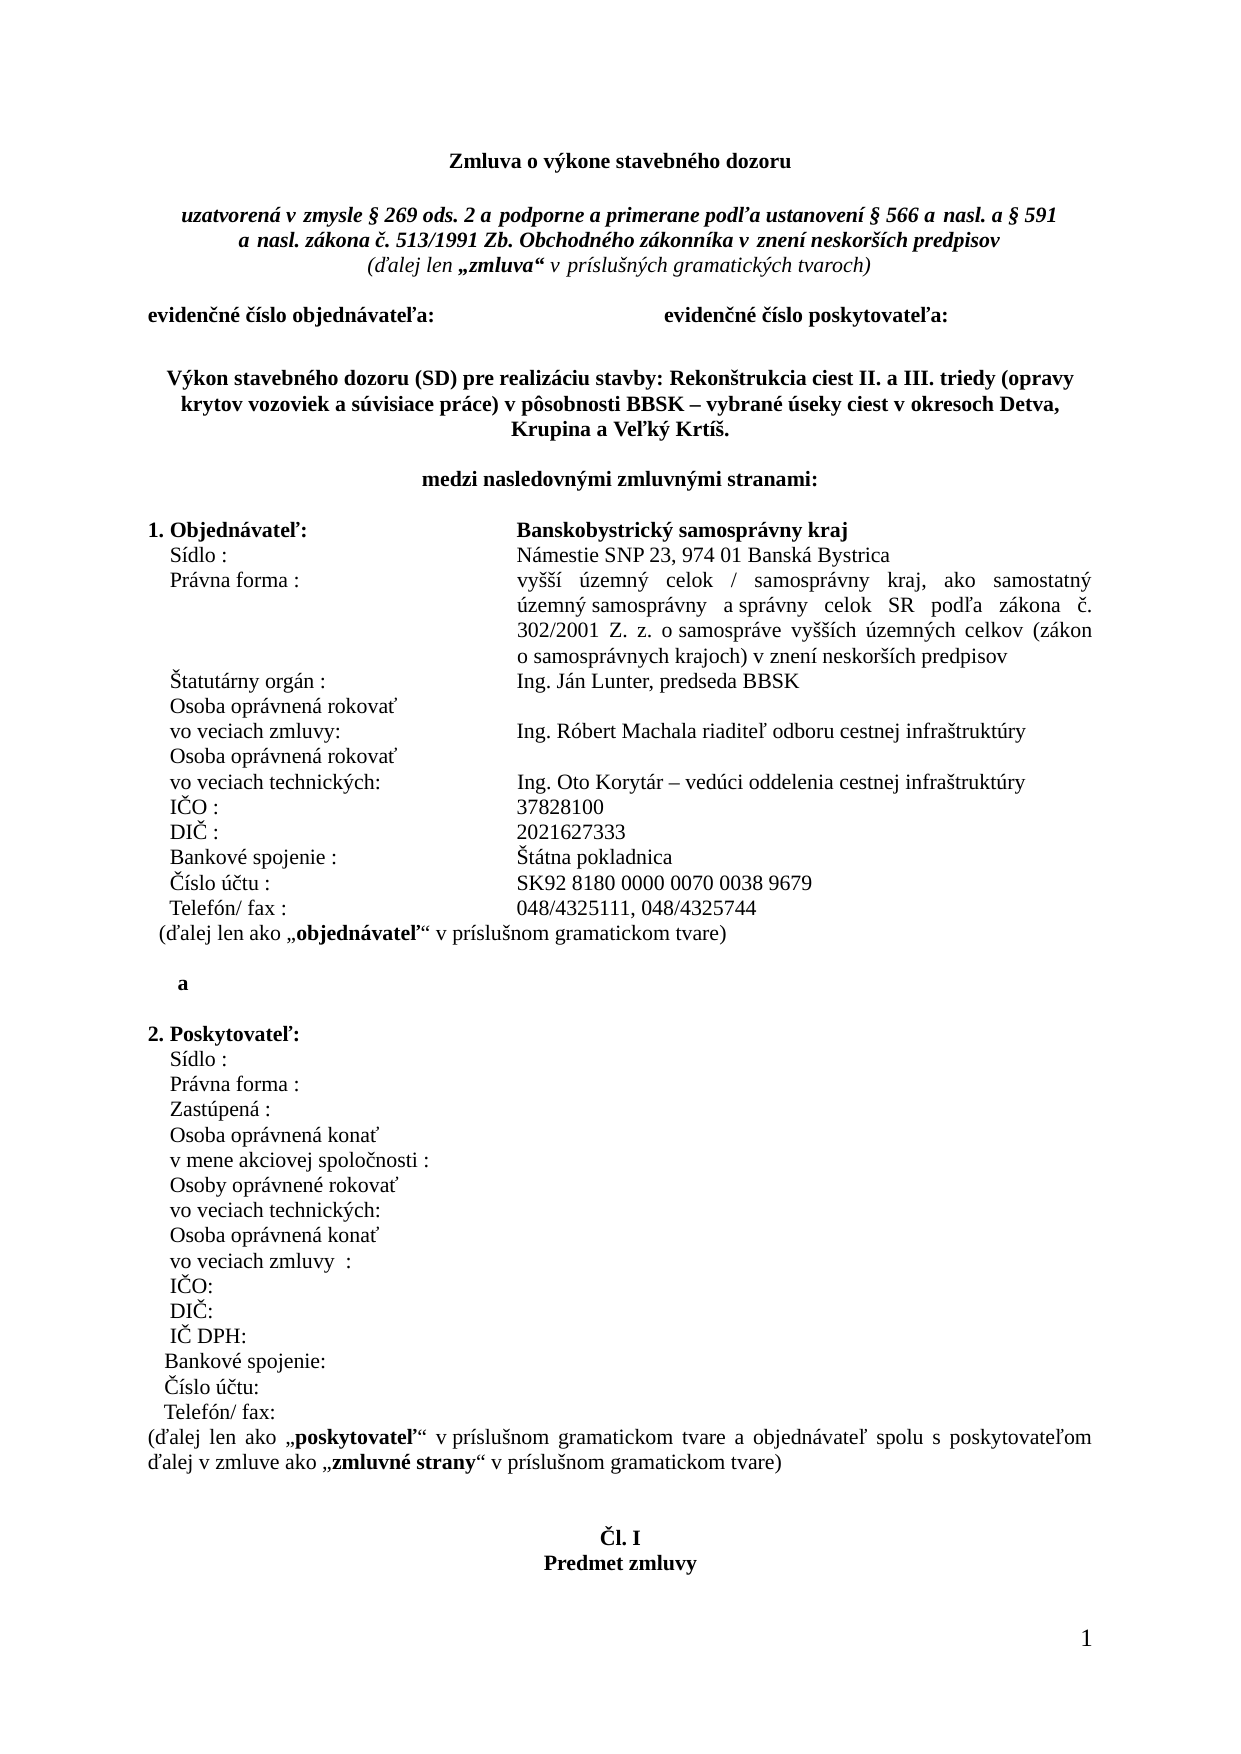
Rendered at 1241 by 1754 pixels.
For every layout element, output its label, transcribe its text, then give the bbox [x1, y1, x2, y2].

text uzatvorená v zmysle § 269 ods. 2 a podporne a primerane podľa ustanovení § 566 a nasl. a § 591 a nasl. zákona č. 513/1991 Zb. Obchodného zákonníka v znení neskorších predpisov [148, 202, 1093, 252]
text Sídlo : [148, 1046, 1093, 1071]
text Zastúpená : [148, 1096, 1093, 1122]
text v mene akciovej spoločnosti : [148, 1147, 1093, 1172]
text 2. Poskytovateľ: [148, 1021, 1093, 1046]
text DIČ: [148, 1298, 1093, 1323]
text IČO: [148, 1273, 1093, 1298]
text Výkon stavebného dozoru (SD) pre realizáciu stavby: Rekonštrukcia ciest II. a III. triedy (opravy krytov vozoviek a súvisiace práce) v pôsobnosti BBSK – vybrané úseky ciest v okresoch Detva, Krupina a Veľký Krtíš. [148, 365, 1093, 441]
text medzi nasledovnými zmluvnými stranami: [148, 466, 1093, 491]
text Sídlo : Námestie SNP 23, 974 01 Banská Bystrica [148, 542, 1093, 567]
text a [148, 970, 1093, 996]
text vo veciach technických: [148, 1197, 1093, 1222]
text Číslo účtu : SK92 8180 0000 0070 0038 9679 [148, 869, 1093, 895]
text Telefón/ fax: [148, 1399, 1093, 1424]
text (ďalej len ako „objednávateľ“ v príslušnom gramatickom tvare) [148, 920, 1093, 945]
text evidenčné číslo objednávateľa: evidenčné číslo poskytovateľa: [148, 302, 1093, 328]
text IČ DPH: [148, 1323, 1093, 1348]
text vo veciach zmluvy : [148, 1248, 1093, 1273]
text Právna forma : [148, 1071, 1093, 1096]
text Bankové spojenie : Štátna pokladnica [148, 844, 1093, 869]
text Číslo účtu: [148, 1374, 1093, 1399]
text vo veciach technických: Ing. Oto Korytár – vedúci oddelenia cestnej infraštruktúry [148, 769, 1093, 794]
text IČO : 37828100 [148, 794, 1093, 819]
text Osoby oprávnené rokovať [148, 1172, 1093, 1197]
text (ďalej len „zmluva“ v príslušných gramatických tvaroch) [148, 252, 1093, 277]
text Osoba oprávnená konať [148, 1122, 1093, 1147]
text DIČ : 2021627333 [148, 819, 1093, 844]
text 1. Objednávateľ: Banskobystrický samosprávny kraj [148, 517, 1093, 542]
text Bankové spojenie: [148, 1348, 1093, 1374]
text vo veciach zmluvy: Ing. Róbert Machala riaditeľ odboru cestnej infraštruktúry [148, 718, 1093, 743]
text Osoba oprávnená rokovať [148, 693, 1093, 718]
text (ďalej len ako „poskytovateľ“ v príslušnom gramatickom tvare a objednávateľ spolu s poskytovateľom ďalej v zmluve ako „zmluvné strany“ v príslušnom gramatickom tvare) [148, 1424, 1093, 1474]
text Čl. I [148, 1525, 1093, 1550]
text Telefón/ fax : 048/4325111, 048/4325744 [148, 895, 1093, 920]
text Predmet zmluvy [148, 1550, 1093, 1575]
text Osoba oprávnená rokovať [148, 743, 1093, 769]
text Právna forma : vyšší územný celok / samosprávny kraj, ako samostatný územný samosprávny a správny celok SR podľa zákona č. 302/2001 Z. z. o samospráve vyšších územných celkov (zákon o samosprávnych krajoch) v znení neskorších predpisov [148, 567, 1093, 668]
text Osoba oprávnená konať [148, 1222, 1093, 1248]
text Štatutárny orgán : Ing. Ján Lunter, predseda BBSK [148, 668, 1093, 693]
text Zmluva o výkone stavebného dozoru [148, 148, 1093, 173]
